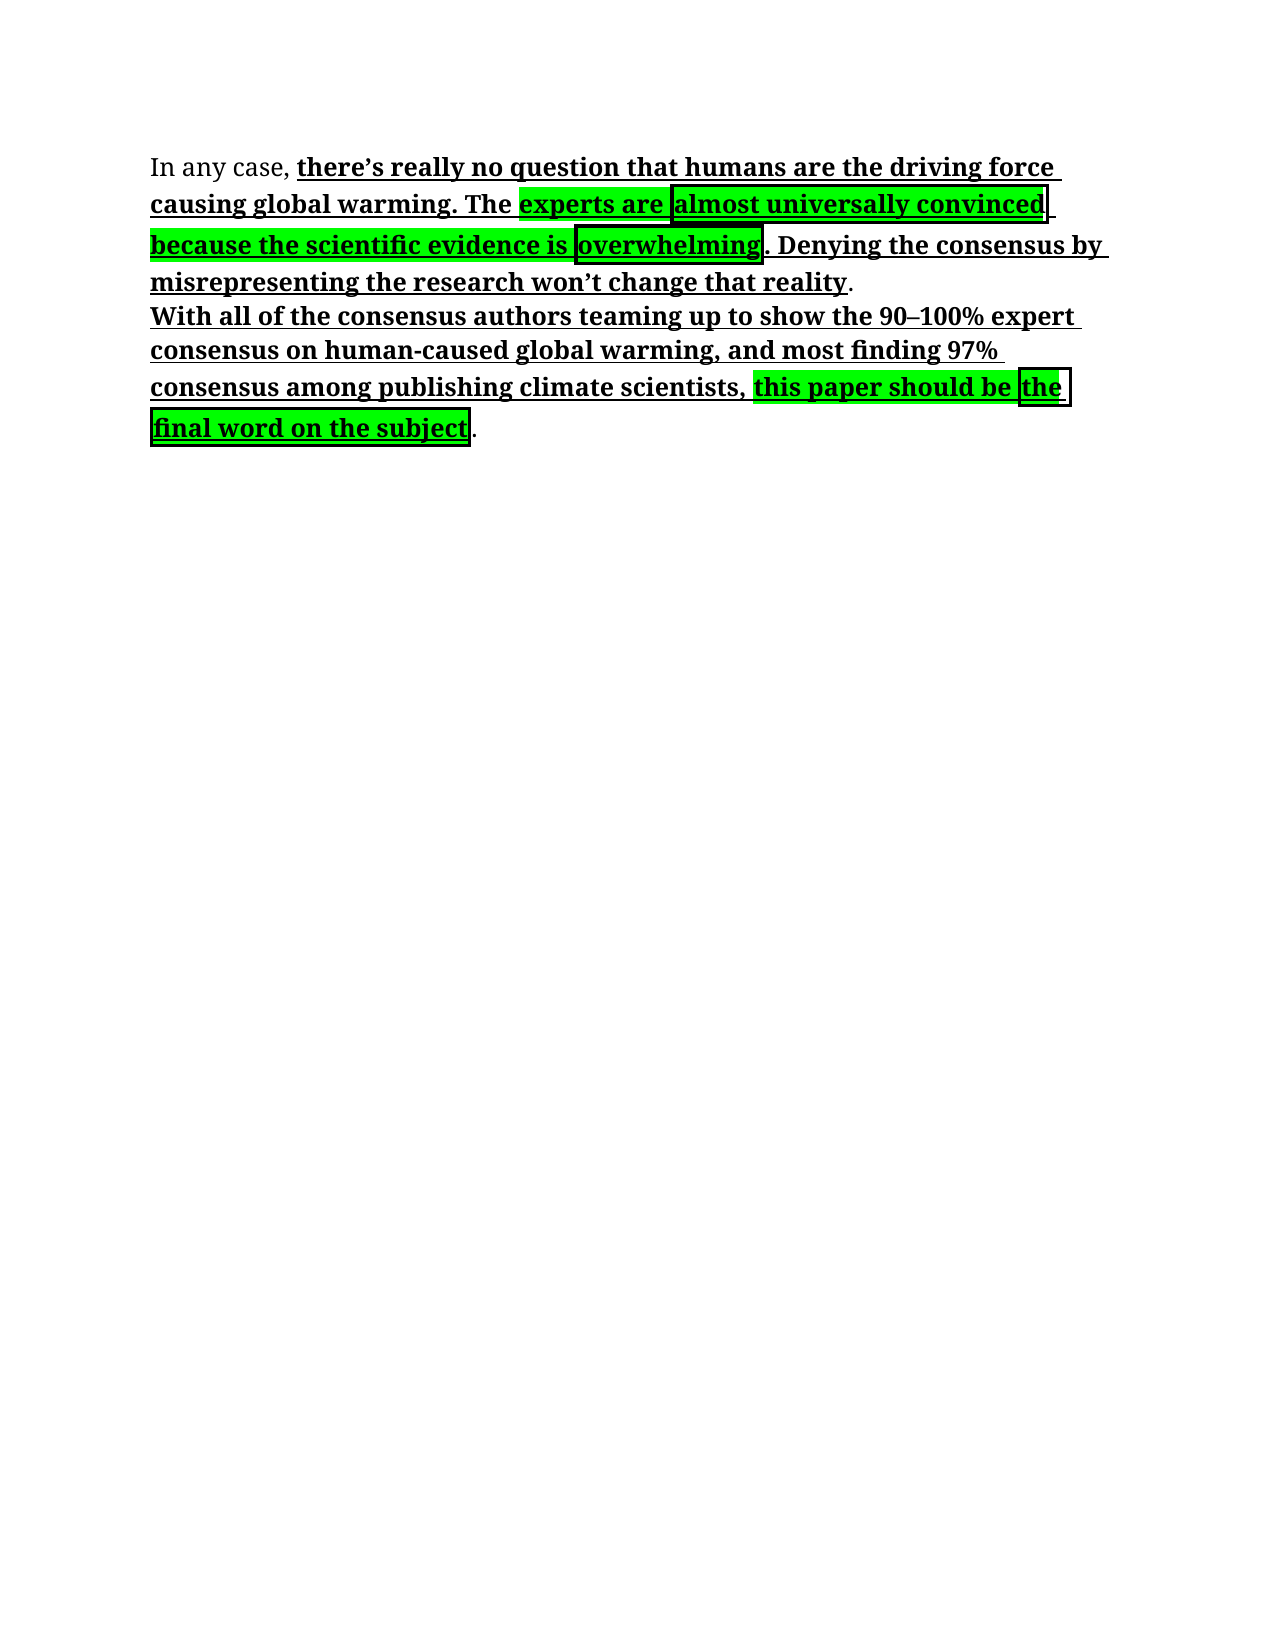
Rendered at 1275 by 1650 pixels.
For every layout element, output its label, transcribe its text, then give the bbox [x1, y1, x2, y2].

text In any case, there’s really no question that humans are the driving force causing global warming. The experts are almost universally convinced because the scientific evidence is overwhelming. Denying the consensus by misrepresenting the research won’t change that reality. [150, 150, 1125, 299]
text With all of the consensus authors teaming up to show the 90–100% expert consensus on human-caused global warming, and most finding 97% consensus among publishing climate scientists, this paper should be the final word on the subject. [150, 299, 1125, 447]
